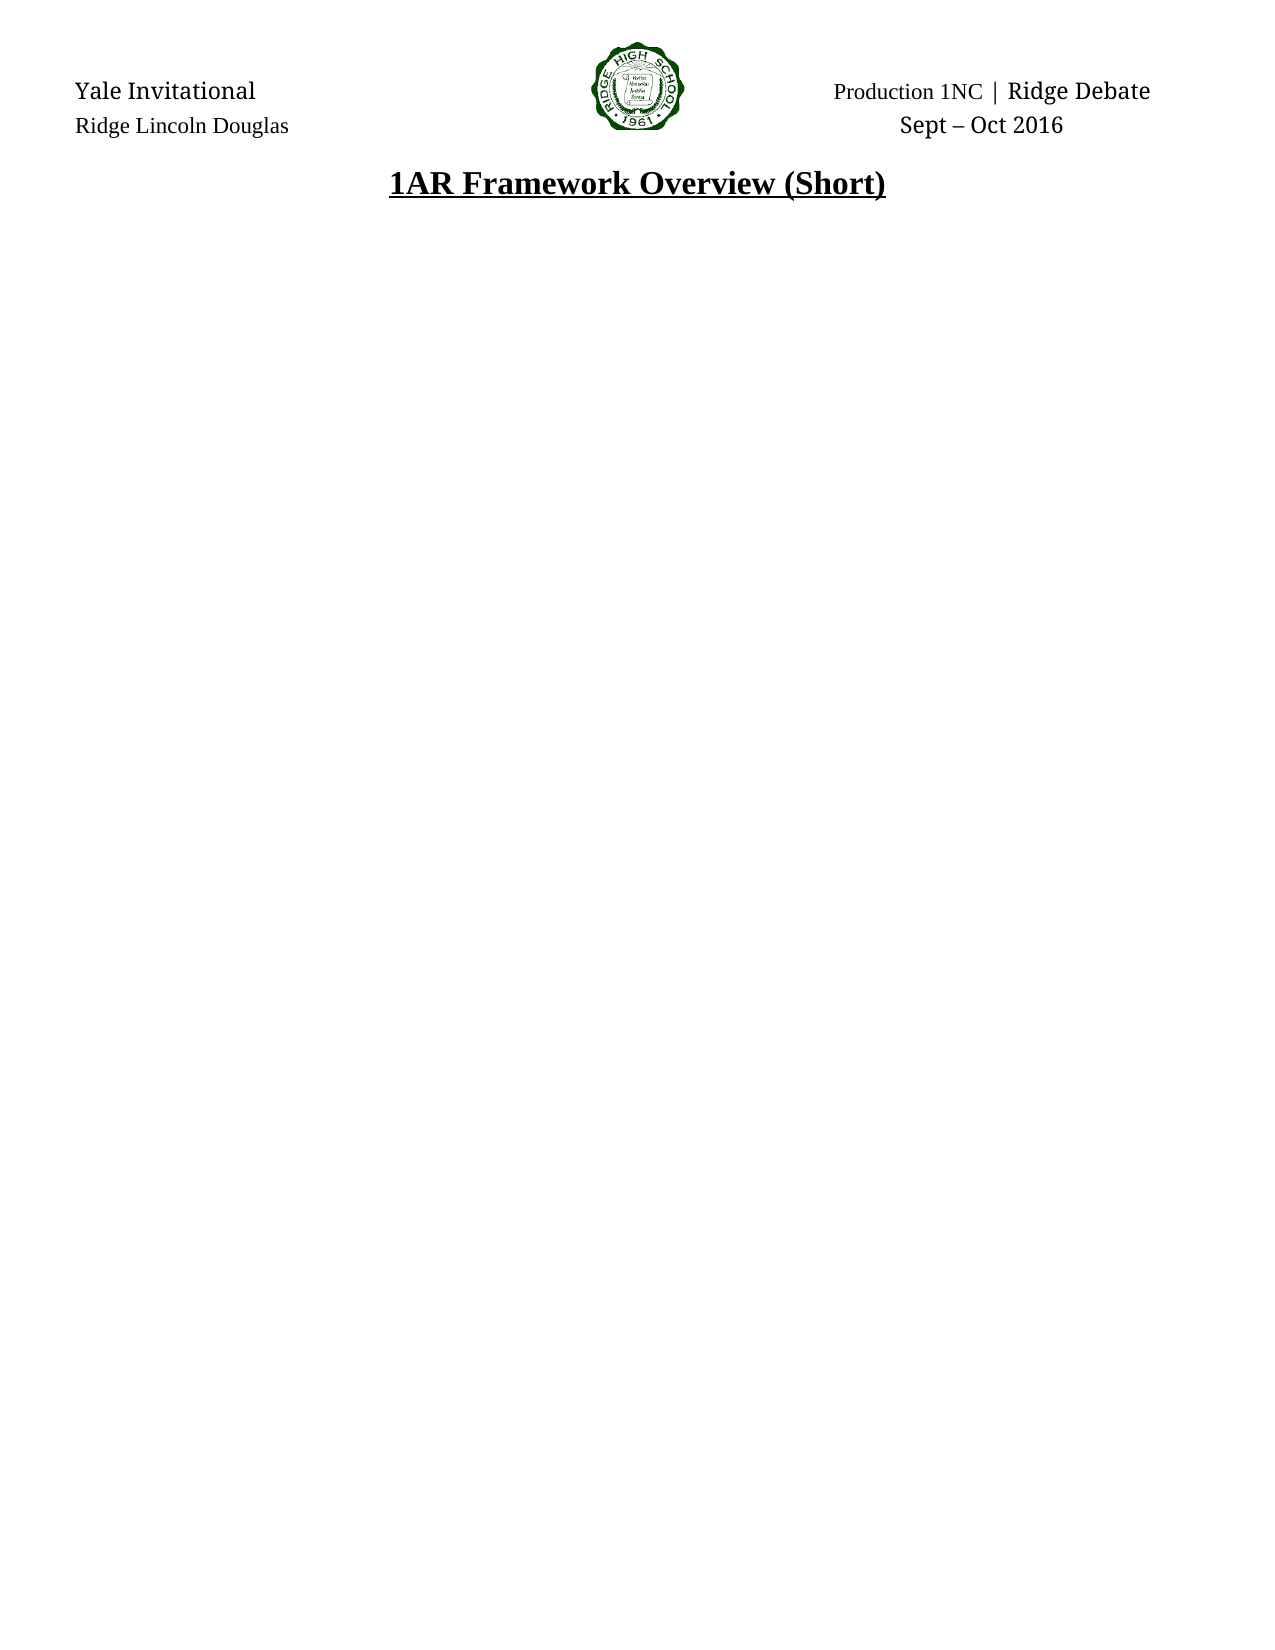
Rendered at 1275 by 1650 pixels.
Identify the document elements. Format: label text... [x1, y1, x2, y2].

picture [577, 42, 697, 130]
subtitle 1AR Framework Overview (Short) [75, 163, 1200, 201]
